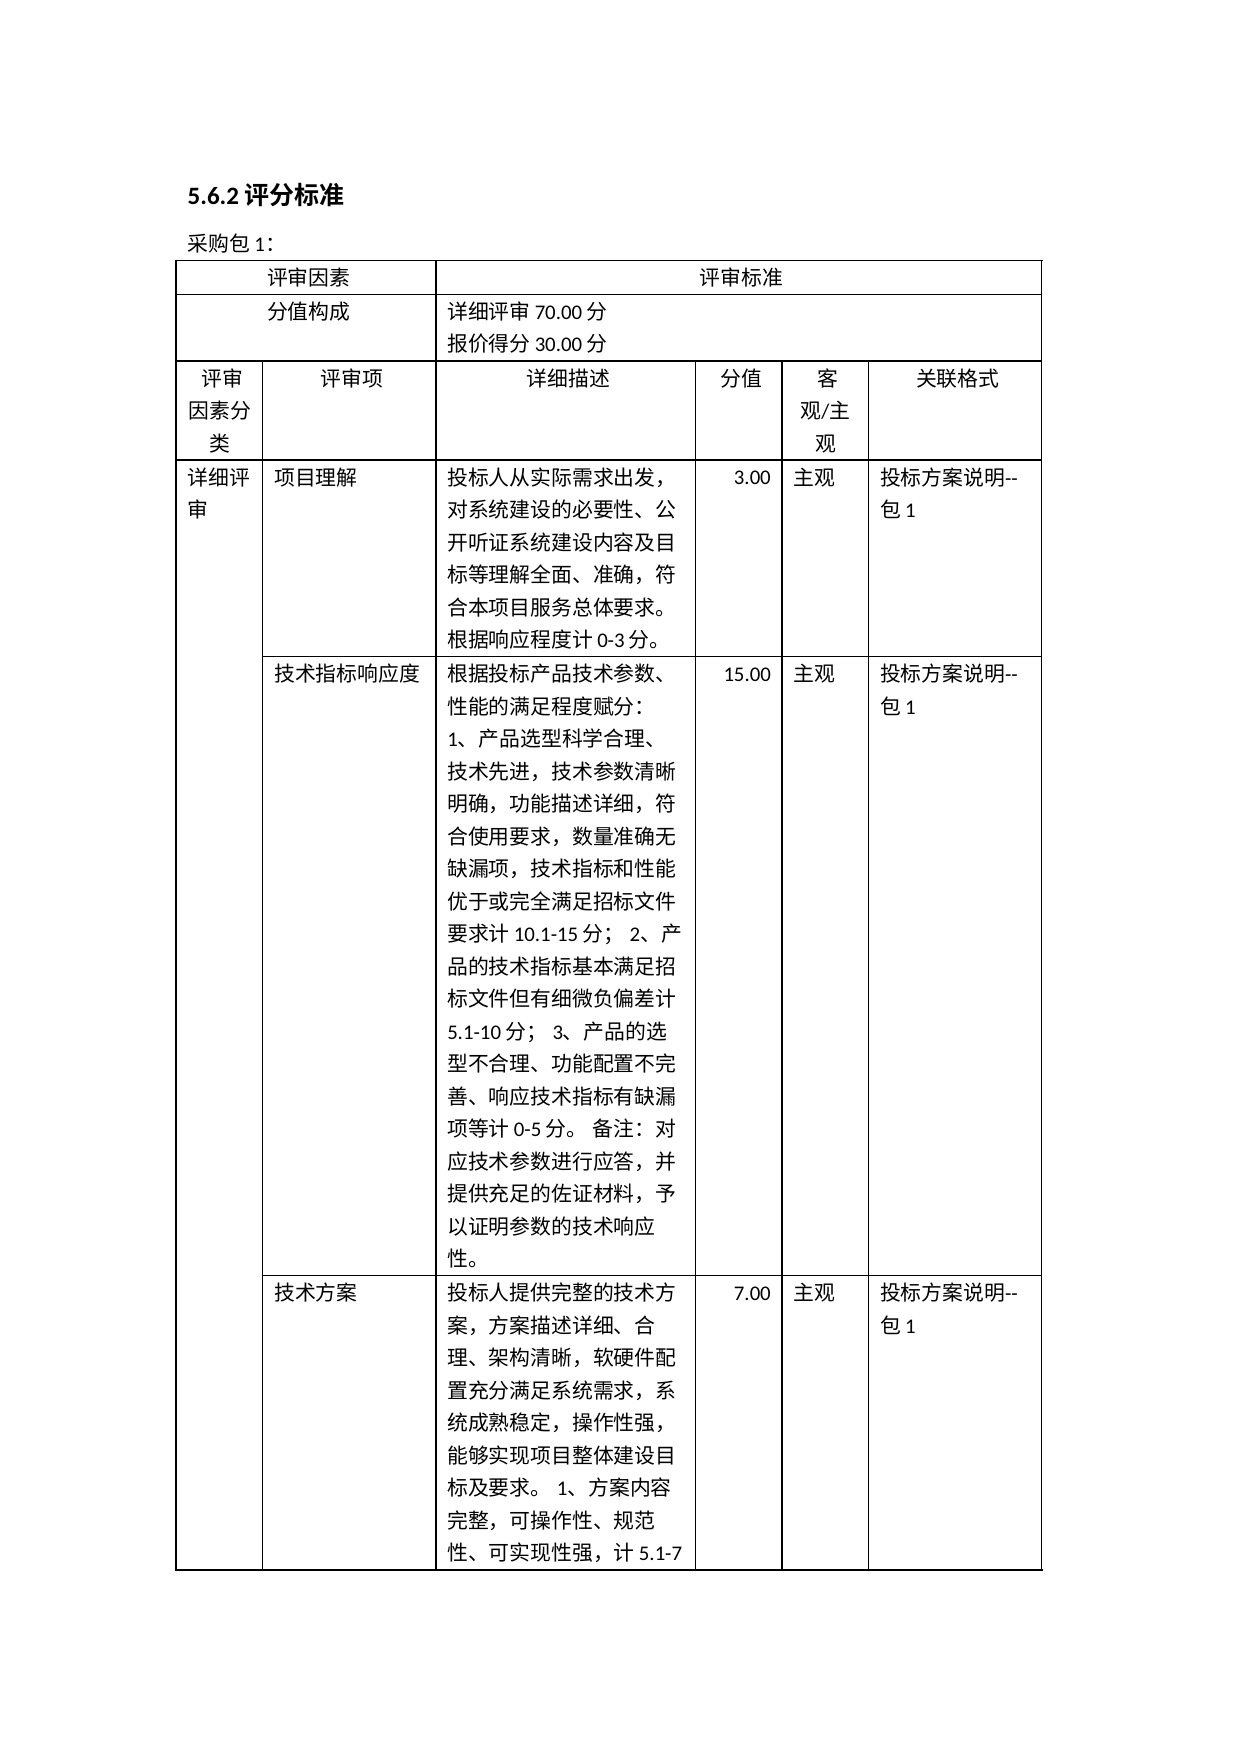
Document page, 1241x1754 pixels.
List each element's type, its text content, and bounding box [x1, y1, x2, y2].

table_cell 详细描述 [437, 362, 695, 459]
table_header 评审因素 [177, 261, 435, 293]
table_cell 项目理解 [263, 461, 435, 656]
table_cell 投标方案说明--包1 [869, 1276, 1041, 1569]
table_cell 技术指标响应度 [263, 657, 435, 1275]
table_cell 分值构成 [177, 295, 435, 360]
table_cell 详细评审 [177, 461, 262, 1569]
table_cell 分值 [696, 362, 781, 459]
table_cell 7.00 [696, 1276, 781, 1569]
table_cell 主观 [783, 461, 868, 656]
table_cell 技术方案 [263, 1276, 435, 1569]
table_cell 详细评审70.00分 报价得分30.00分 [437, 295, 1041, 360]
table_cell 投标方案说明--包1 [869, 461, 1041, 656]
text 采购包1： [187, 227, 1053, 259]
table_cell 投标人从实际需求出发，对系统建设的必要性、公开听证系统建设内容及目标等理解全面、准确，符合本项目服务总体要求。根据响应程度计0-3分。 [437, 461, 695, 656]
table_cell 评审项 [263, 362, 435, 459]
table_cell 关联格式 [869, 362, 1041, 459]
table_cell 3.00 [696, 461, 781, 656]
table_cell 投标方案说明--包1 [869, 657, 1041, 1275]
table_cell 主观 [783, 1276, 868, 1569]
table_cell 15.00 [696, 657, 781, 1275]
text 5.6.2评分标准 [187, 162, 1053, 227]
table_cell 评审因素分类 [177, 362, 262, 459]
table_cell 主观 [783, 657, 868, 1275]
table_header 评审标准 [437, 261, 1041, 293]
table_cell 根据投标产品技术参数、性能的满足程度赋分： 1、产品选型科学合理、技术先进，技术参数清晰明确，功能描述详细，符合使用要求，数量准确无缺漏项，技术指标和性能优于或完全满足招标文件要求计10.1-15分； 2、产品的技术指标基本满足招标文件但有细微负偏差计5.1-10分； 3、产品的选型不合理、功能配置不完善、响应技术指标有缺漏项等计0-5分。 备注：对应技术参数进行应答，并提供充足的佐证材料，予以证明参数的技术响应性。 [437, 657, 695, 1275]
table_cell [437, 1276, 695, 1569]
table_cell 客观/主观 [783, 362, 868, 459]
